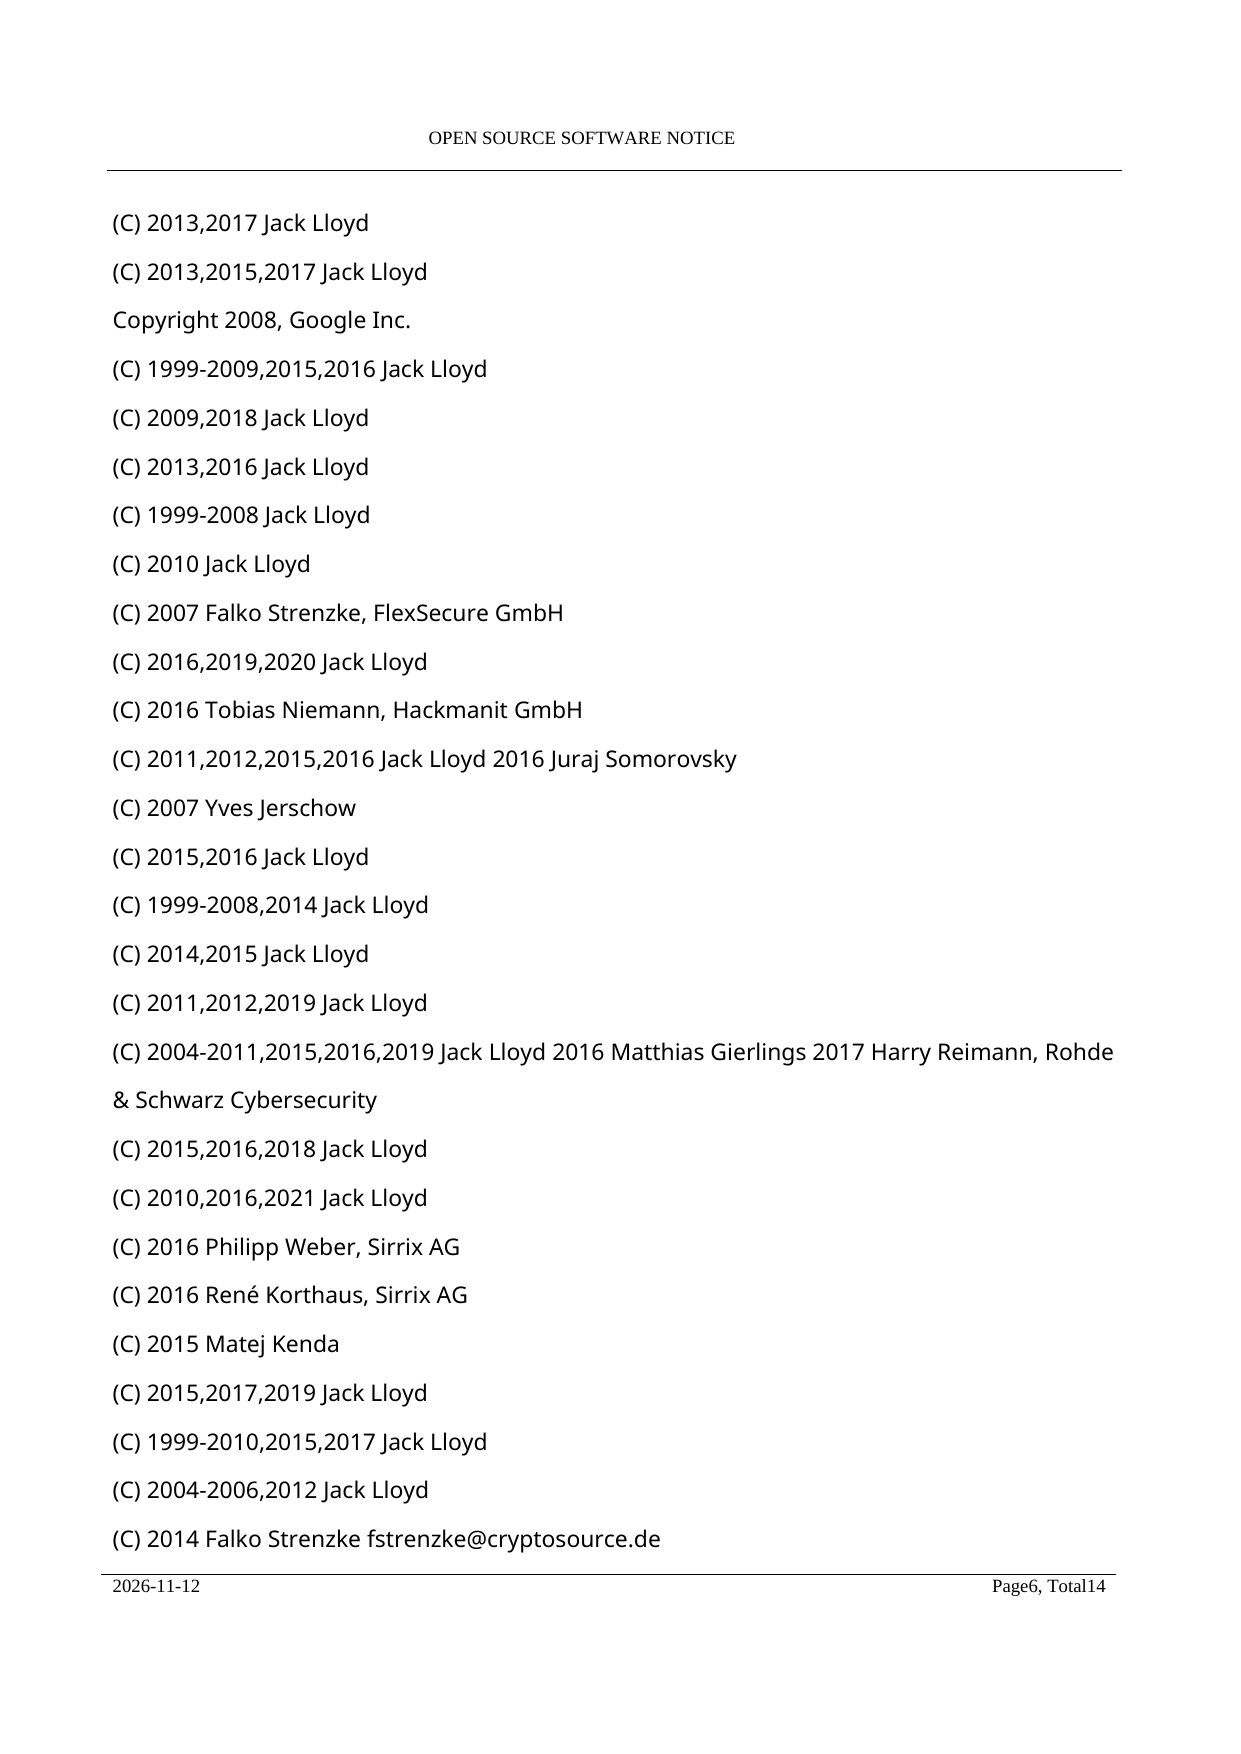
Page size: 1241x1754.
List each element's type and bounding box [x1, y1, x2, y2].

text [112, 206, 1128, 1555]
